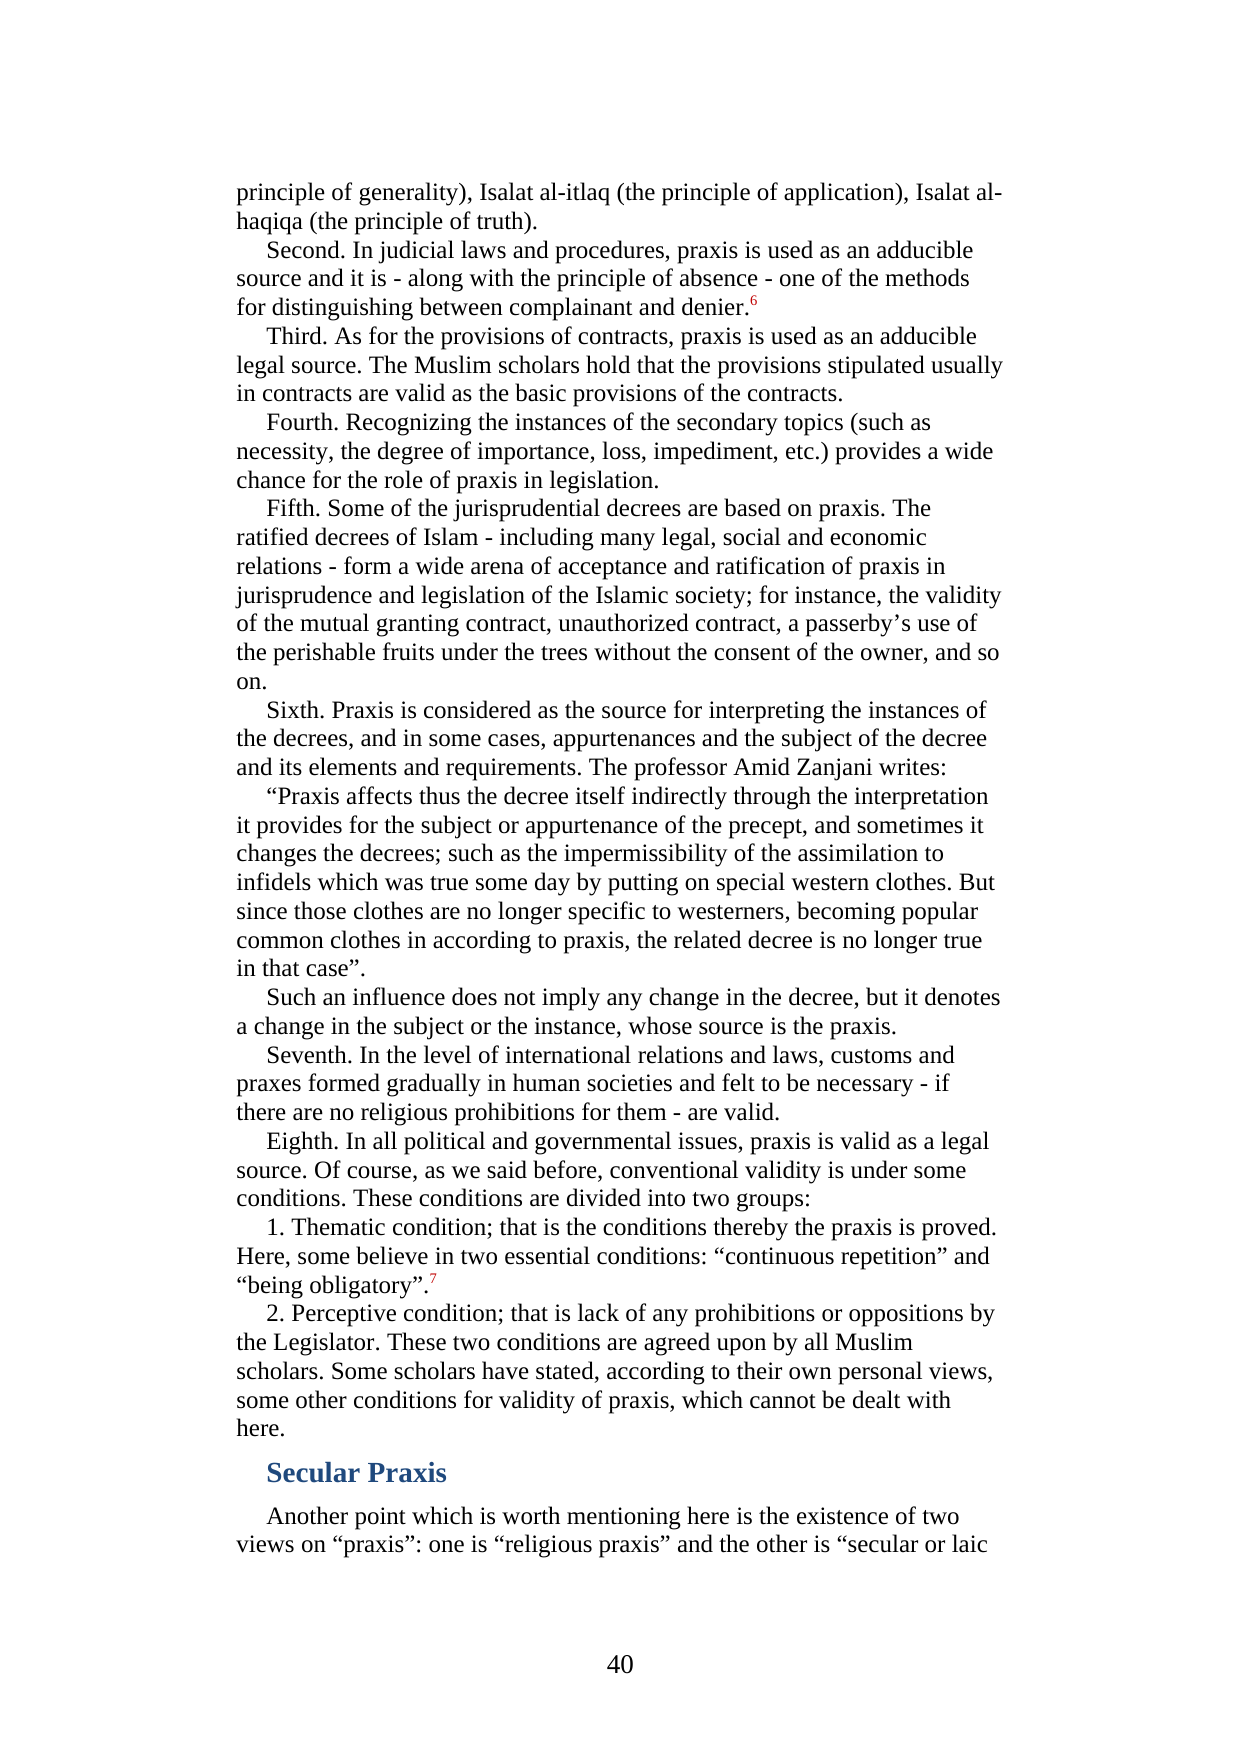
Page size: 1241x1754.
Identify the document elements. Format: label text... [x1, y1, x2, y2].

text Fifth. Some of the jurisprudential decrees are based on praxis. The ratified decrees of Islam - including many legal, social and economic relations - form a wide arena of acceptance and ratification of praxis in jurisprudence and legislation of the Islamic society; for instance, the validity of the mutual granting contract, unauthorized contract, a passerby’s use of the perishable fruits under the trees without the consent of the owner, and so on. [236, 493, 1004, 695]
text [236, 1501, 1004, 1558]
text Seventh. In the level of international relations and laws, customs and praxes formed gradually in human societies and felt to be necessary - if there are no religious prohibitions for them - are valid. [236, 1040, 1004, 1126]
text Such an influence does not imply any change in the decree, but it denotes a change in the subject or the instance, whose source is the praxis. [236, 982, 1004, 1040]
text Third. As for the provisions of contracts, praxis is used as an adducible legal source. The Muslim scholars hold that the provisions stipulated usually in contracts are valid as the basic provisions of the contracts. [236, 321, 1004, 407]
text Second. In judicial laws and procedures, praxis is used as an adducible source and it is - along with the principle of absence - one of the methods for distinguishing between complainant and denier.6 [236, 235, 1004, 321]
text “Praxis affects thus the decree itself indirectly through the interpretation it provides for the subject or appurtenance of the precept, and sometimes it changes the decrees; such as the impermissibility of the assimilation to infidels which was true some day by putting on special western clothes. But since those clothes are no longer specific to westerners, becoming popular common clothes in according to praxis, the related decree is no longer true in that case”. [236, 781, 1004, 982]
subtitle Secular Praxis [236, 1455, 1004, 1488]
text Fourth. Recognizing the instances of the secondary topics (such as necessity, the degree of importance, loss, impediment, etc.) provides a wide chance for the role of praxis in legislation. [236, 407, 1004, 493]
text Eighth. In all political and governmental issues, praxis is valid as a legal source. Of course, as we said before, conventional validity is under some conditions. These conditions are divided into two groups: [236, 1126, 1004, 1212]
text Sixth. Praxis is considered as the source for interpreting the instances of the decrees, and in some cases, appurtenances and the subject of the decree and its elements and requirements. The professor Amid Zanjani writes: [236, 695, 1004, 781]
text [236, 177, 1004, 235]
text 1. Thematic condition; that is the conditions thereby the praxis is proved. Here, some believe in two essential conditions: “continuous repetition” and “being obligatory”.7 [236, 1212, 1004, 1298]
text 2. Perceptive condition; that is lack of any prohibitions or oppositions by the Legislator. These two conditions are agreed upon by all Muslim scholars. Some scholars have stated, according to their own personal views, some other conditions for validity of praxis, which cannot be dealt with here. [236, 1298, 1004, 1442]
